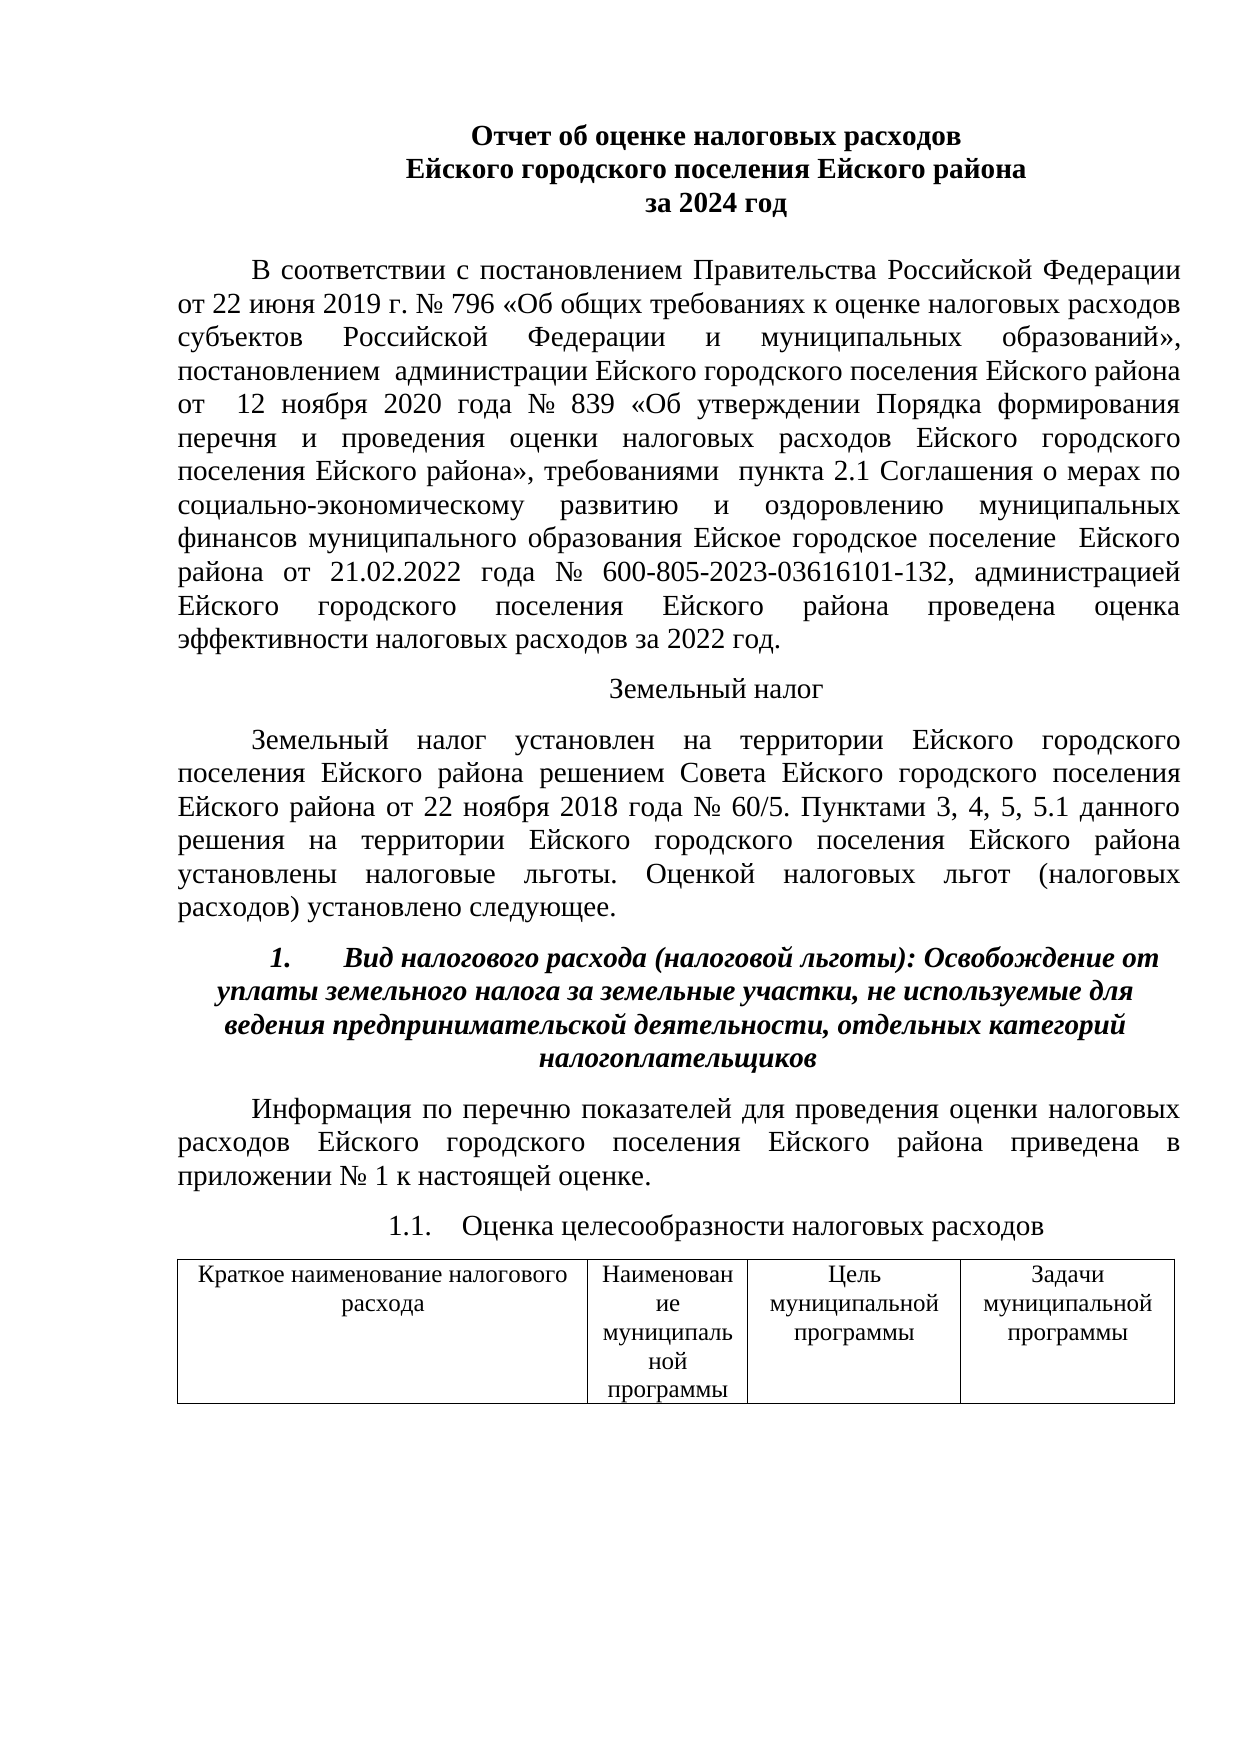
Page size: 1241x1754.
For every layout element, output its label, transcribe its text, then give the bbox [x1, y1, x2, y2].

list Вид налогового расхода (налоговой льготы): Освобождение от уплаты земельного налога за земельные участки, не используемые для ведения предпринимательской деятельности, отдельных категорий налогоплательщиков [177, 940, 1181, 1074]
text В соответствии с постановлением Правительства Российской Федерации от 22 июня 2019 г. № 796 «Об общих требованиях к оценке налоговых расходов субъектов Российской Федерации и муниципальных образований», постановлением администрации Ейского городского поселения Ейского района от 12 ноября 2020 года № 839 «Об утверждении Порядка формирования перечня и проведения оценки налоговых расходов Ейского городского поселения Ейского района», требованиями пункта 2.1 Соглашения о мерах по социально-экономическому развитию и оздоровлению муниципальных финансов муниципального образования Ейское городское поселение Ейского района от 21.02.2022 года № 600-805-2023-03616101-132, администрацией Ейского городского поселения Ейского района проведена оценка эффективности налоговых расходов за 2022 год. [177, 252, 1181, 655]
text Земельный налог [177, 672, 1181, 705]
table_header Краткое наименование налогового расхода [178, 1260, 587, 1403]
table_header Наименование муниципальной программы [588, 1260, 747, 1403]
text за 2024 год [177, 185, 1181, 219]
text Отчет об оценке налоговых расходов [177, 118, 1181, 152]
text Земельный налог установлен на территории Ейского городского поселения Ейского района решением Совета Ейского городского поселения Ейского района от 22 ноября 2018 года № 60/5. Пунктами 3, 4, 5, 5.1 данного решения на территории Ейского городского поселения Ейского района установлены налоговые льготы. Оценкой налоговых льгот (налоговых расходов) установлено следующее. [177, 722, 1181, 923]
list Оценка целесообразности налоговых расходов [177, 1208, 1181, 1242]
table_header Задачи муниципальной программы [961, 1260, 1174, 1403]
table_header Цель муниципальной программы [748, 1260, 960, 1403]
text Ейского городского поселения Ейского района [177, 152, 1181, 185]
text Информация по перечню показателей для проведения оценки налоговых расходов Ейского городского поселения Ейского района приведена в приложении № 1 к настоящей оценке. [177, 1091, 1181, 1191]
